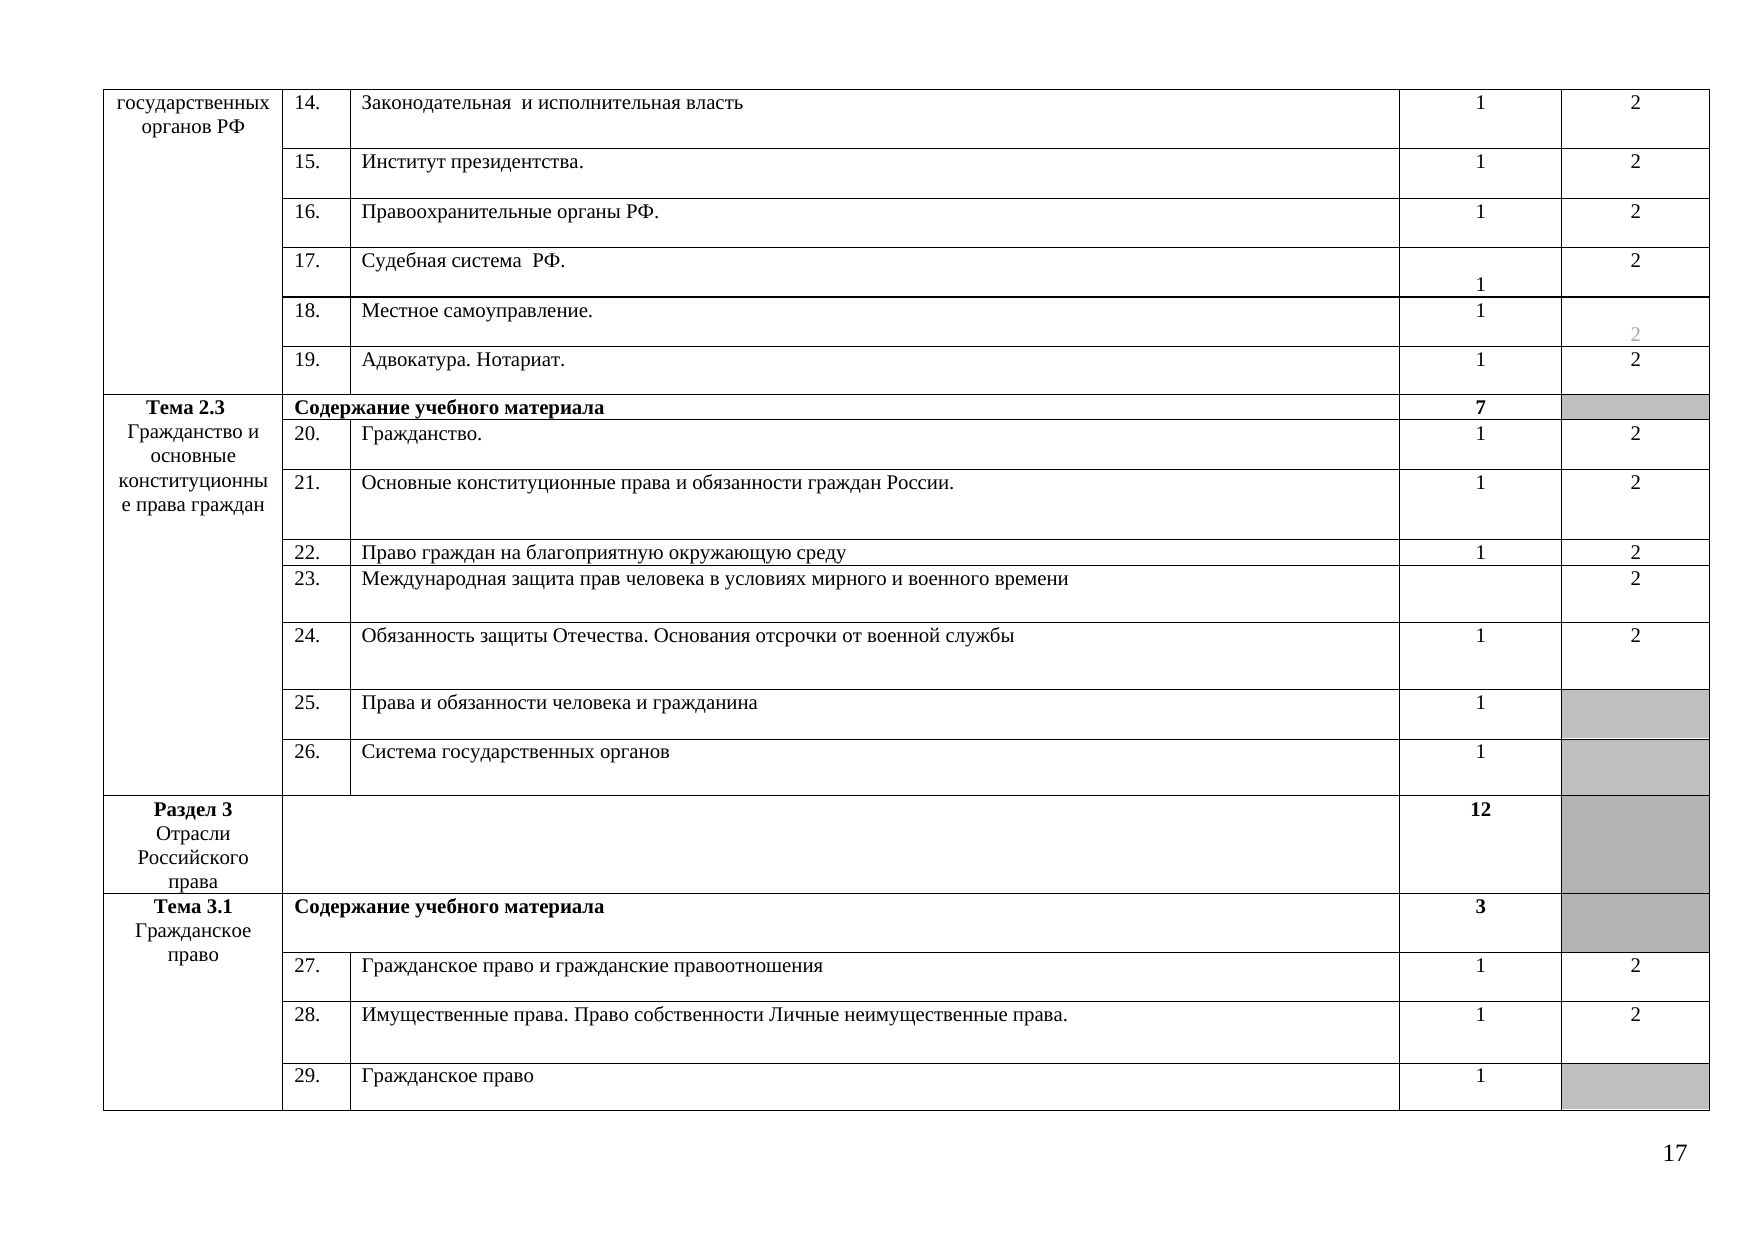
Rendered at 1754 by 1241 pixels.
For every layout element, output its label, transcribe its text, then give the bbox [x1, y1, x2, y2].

table_cell Адвокатура. Нотариат. [351, 347, 1399, 394]
table_cell 29. [283, 1064, 350, 1109]
table_cell 22. [283, 540, 350, 565]
table_cell [1562, 894, 1709, 952]
table_cell Местное самоуправление. [351, 298, 1399, 346]
table_cell 19. [283, 347, 350, 394]
table_cell 1 [1400, 540, 1561, 565]
table_cell Тема 2.3 Гражданство и основные конституционные права граждан [104, 395, 282, 795]
table_cell 2 [1562, 623, 1709, 689]
table_cell 2 [1562, 248, 1709, 296]
table_cell 1 [1400, 420, 1561, 468]
table_cell Содержание учебного материала [283, 894, 1399, 952]
table_cell 18. [283, 298, 350, 346]
table_cell 1 [1400, 149, 1561, 198]
table_cell 2 [1562, 298, 1709, 346]
table_cell Раздел 3 Отрасли Российского права [104, 796, 282, 893]
table_cell [1562, 740, 1709, 795]
table_cell 23. [283, 566, 350, 622]
table_cell 12 [1400, 796, 1561, 893]
table_cell 14. [283, 90, 350, 148]
table_cell 1 [1400, 298, 1561, 346]
table_cell 1 [1400, 953, 1561, 1001]
table_cell 21. [283, 470, 350, 539]
table_cell 2 [1562, 199, 1709, 247]
table_cell 1 [1400, 199, 1561, 247]
table_cell Имущественные права. Право собственности Личные неимущественные права. [351, 1002, 1399, 1062]
table_cell Институт президентства. [351, 149, 1399, 198]
table_cell Права и обязанности человека и гражданина [351, 690, 1399, 738]
table_cell 25. [283, 690, 350, 738]
table_cell 1 [1400, 740, 1561, 795]
table_cell Тема 3.1 Гражданское право [104, 894, 282, 1109]
table_cell 1 [1400, 347, 1561, 394]
table_cell 26. [283, 740, 350, 795]
table_cell 2 [1562, 540, 1709, 565]
table_cell 1 [1400, 248, 1561, 296]
table_cell Гражданство. [351, 420, 1399, 468]
table_cell Право граждан на благоприятную окружающую среду [351, 540, 1399, 565]
table_cell 1 [1400, 690, 1561, 738]
table_cell 3 [1400, 894, 1561, 952]
table_cell Международная защита прав человека в условиях мирного и военного времени [351, 566, 1399, 622]
table_cell 1 [1400, 1002, 1561, 1062]
table_cell 2 [1562, 149, 1709, 198]
table_cell Законодательная и исполнительная власть [351, 90, 1399, 148]
table_cell [283, 796, 1399, 893]
table_cell [1562, 796, 1709, 893]
table_cell [1400, 566, 1561, 622]
table_cell 24. [283, 623, 350, 689]
table_cell Система государственных органов [351, 740, 1399, 795]
table_cell Обязанность защиты Отечества. Основания отсрочки от военной службы [351, 623, 1399, 689]
table_cell Гражданское право и гражданские правоотношения [351, 953, 1399, 1001]
table_cell 2 [1562, 420, 1709, 468]
table_cell 27. [283, 953, 350, 1001]
table_cell Судебная система РФ. [351, 248, 1399, 296]
table_cell 1 [1400, 1064, 1561, 1109]
table_cell 2 [1562, 90, 1709, 148]
table_cell [1562, 1064, 1709, 1109]
table_cell 15. [283, 149, 350, 198]
table_cell [1562, 395, 1709, 419]
table_cell Основные конституционные права и обязанности граждан России. [351, 470, 1399, 539]
table_cell 2 [1562, 1002, 1709, 1062]
table_cell 1 [1400, 90, 1561, 148]
table_cell 7 [1400, 395, 1561, 419]
table_cell 2 [1562, 347, 1709, 394]
table_cell Содержание учебного материала [283, 395, 1399, 419]
table_cell 2 [1562, 953, 1709, 1001]
table_cell 1 [1400, 470, 1561, 539]
table_cell Гражданское право [351, 1064, 1399, 1109]
table_cell 17. [283, 248, 350, 296]
table_cell 20. [283, 420, 350, 468]
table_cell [104, 90, 282, 394]
table_cell [1562, 690, 1709, 738]
table_cell 1 [1400, 623, 1561, 689]
table_cell 2 [1562, 470, 1709, 539]
table_cell 16. [283, 199, 350, 247]
table_cell 28. [283, 1002, 350, 1062]
table_cell Правоохранительные органы РФ. [351, 199, 1399, 247]
table_cell 2 [1562, 566, 1709, 622]
